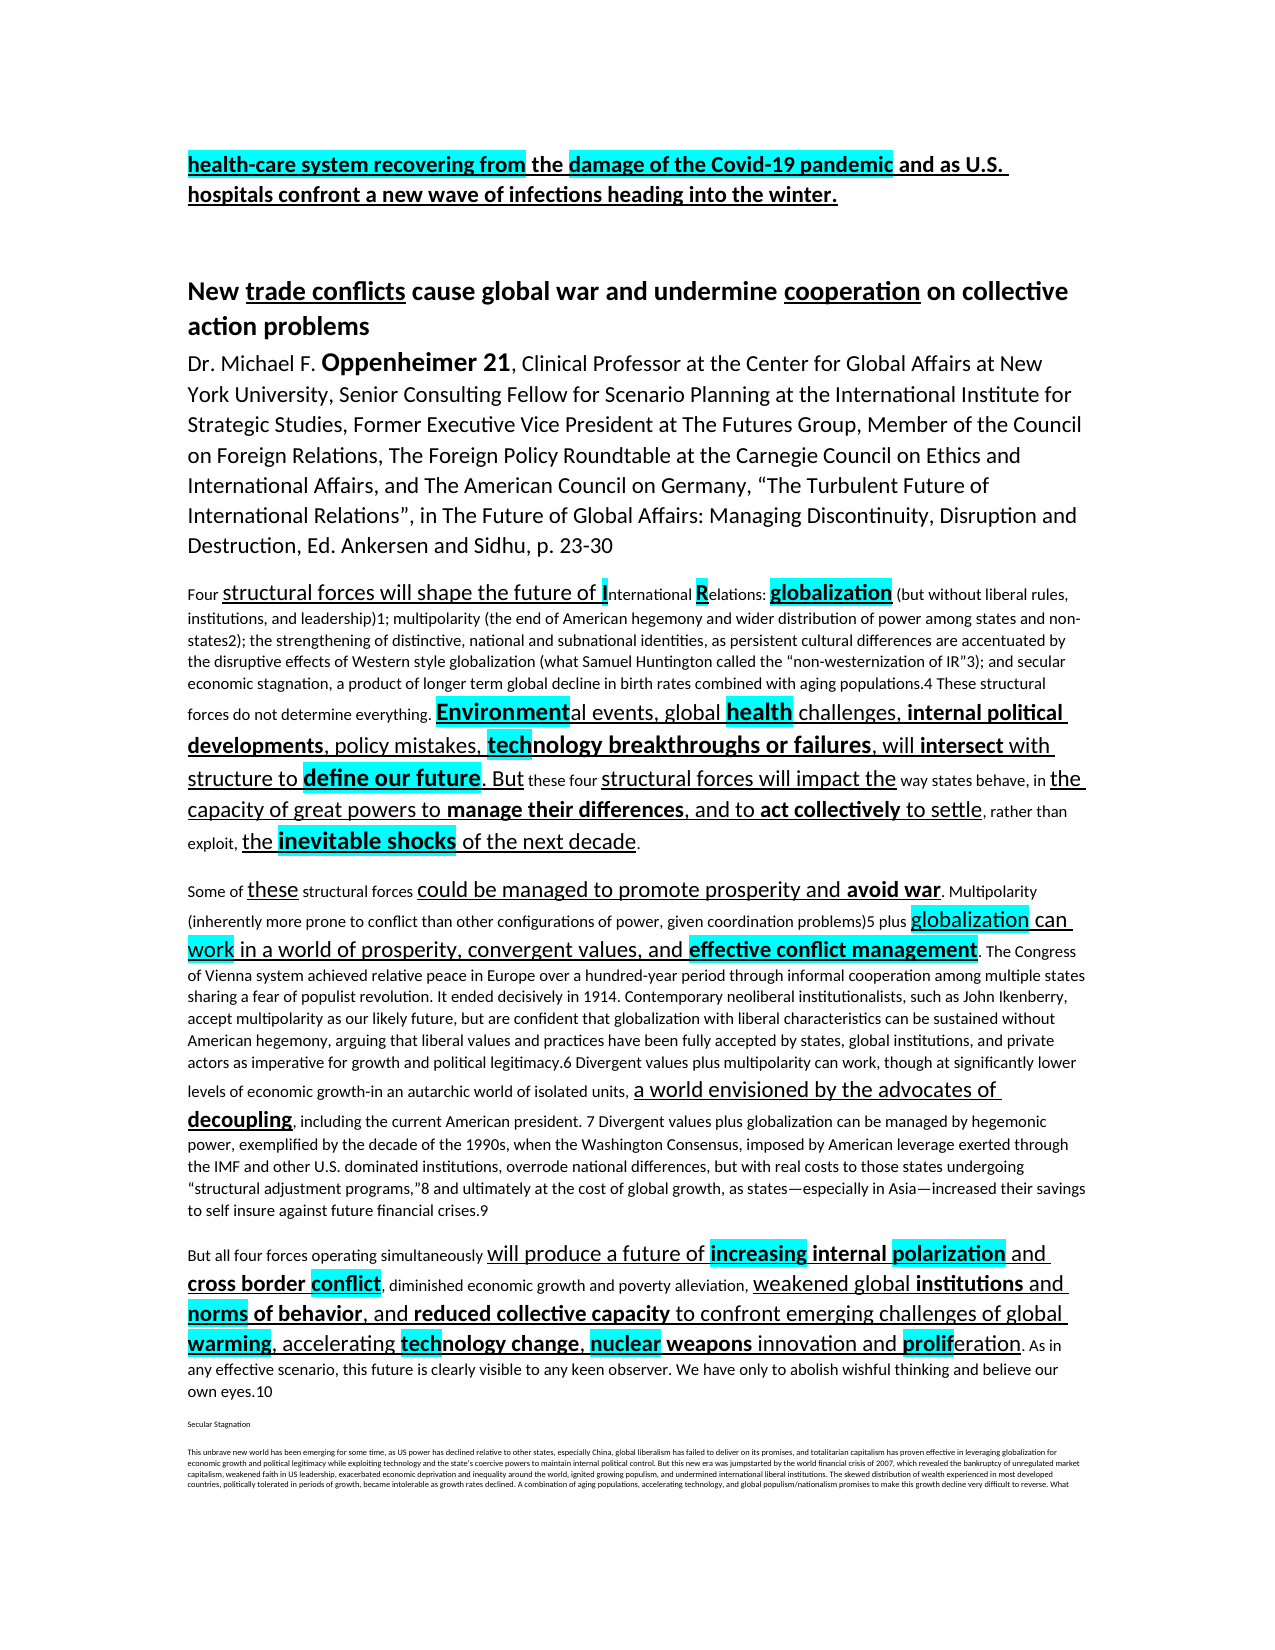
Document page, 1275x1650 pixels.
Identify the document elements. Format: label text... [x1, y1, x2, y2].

text Dr. Michael F. Oppenheimer 21, Clinical Professor at the Center for Global Affairs at New York University, Senior Consulting Fellow for Scenario Planning at the International Institute for Strategic Studies, Former Executive Vice President at The Futures Group, Member of the Council on Foreign Relations, The Foreign Policy Roundtable at the Carnegie Council on Ethics and International Affairs, and The American Council on Germany, “The Turbulent Future of International Relations”, in The Future of Global Affairs: Managing Discontinuity, Disruption and Destruction, Ed. Ankersen and Sidhu, p. 23-30 [187, 345, 1087, 559]
subtitle New trade conflicts cause global war and undermine cooperation on collective action problems [187, 274, 1087, 343]
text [187, 150, 1087, 208]
text Some of these structural forces could be managed to promote prosperity and avoid war. Multipolarity (inherently more prone to conflict than other configurations of power, given coordination problems)5 plus globalization can work in a world of prosperity, convergent values, and effective conflict management. The Congress of Vienna system achieved relative peace in Europe over a hundred-year period through informal cooperation among multiple states sharing a fear of populist revolution. It ended decisively in 1914. Contemporary neoliberal institutionalists, such as John Ikenberry, accept multipolarity as our likely future, but are confident that globalization with liberal characteristics can be sustained without American hegemony, arguing that liberal values and practices have been fully accepted by states, global institutions, and private actors as imperative for growth and political legitimacy.6 Divergent values plus multipolarity can work, though at significantly lower levels of economic growth-in an autarchic world of isolated units, a world envisioned by the advocates of decoupling, including the current American president. 7 Divergent values plus globalization can be managed by hegemonic power, exemplified by the decade of the 1990s, when the Washington Consensus, imposed by American leverage exerted through the IMF and other U.S. dominated institutions, overrode national differences, but with real costs to those states undergoing “structural adjustment programs,”8 and ultimately at the cost of global growth, as states—especially in Asia—increased their savings to self insure against future financial crises.9 [187, 875, 1087, 1221]
text Four structural forces will shape the future of International Relations: globalization (but without liberal rules, institutions, and leadership)1; multipolarity (the end of American hegemony and wider distribution of power among states and non-states2); the strengthening of distinctive, national and subnational identities, as persistent cultural differences are accentuated by the disruptive effects of Western style globalization (what Samuel Huntington called the “non-westernization of IR”3); and secular economic stagnation, a product of longer term global decline in birth rates combined with aging populations.4 These structural forces do not determine everything. Environmental events, global health challenges, internal political developments, policy mistakes, technology breakthroughs or failures, will intersect with structure to define our future. But these four structural forces will impact the way states behave, in the capacity of great powers to manage their differences, and to act collectively to settle, rather than exploit, the inevitable shocks of the next decade. [187, 578, 1087, 856]
text But all four forces operating simultaneously will produce a future of increasing internal polarization and cross border conflict, diminished economic growth and poverty alleviation, weakened global institutions and norms of behavior, and reduced collective capacity to confront emerging challenges of global warming, accelerating technology change, nuclear weapons innovation and proliferation. As in any effective scenario, this future is clearly visible to any keen observer. We have only to abolish wishful thinking and believe our own eyes.10 [187, 1239, 1087, 1401]
